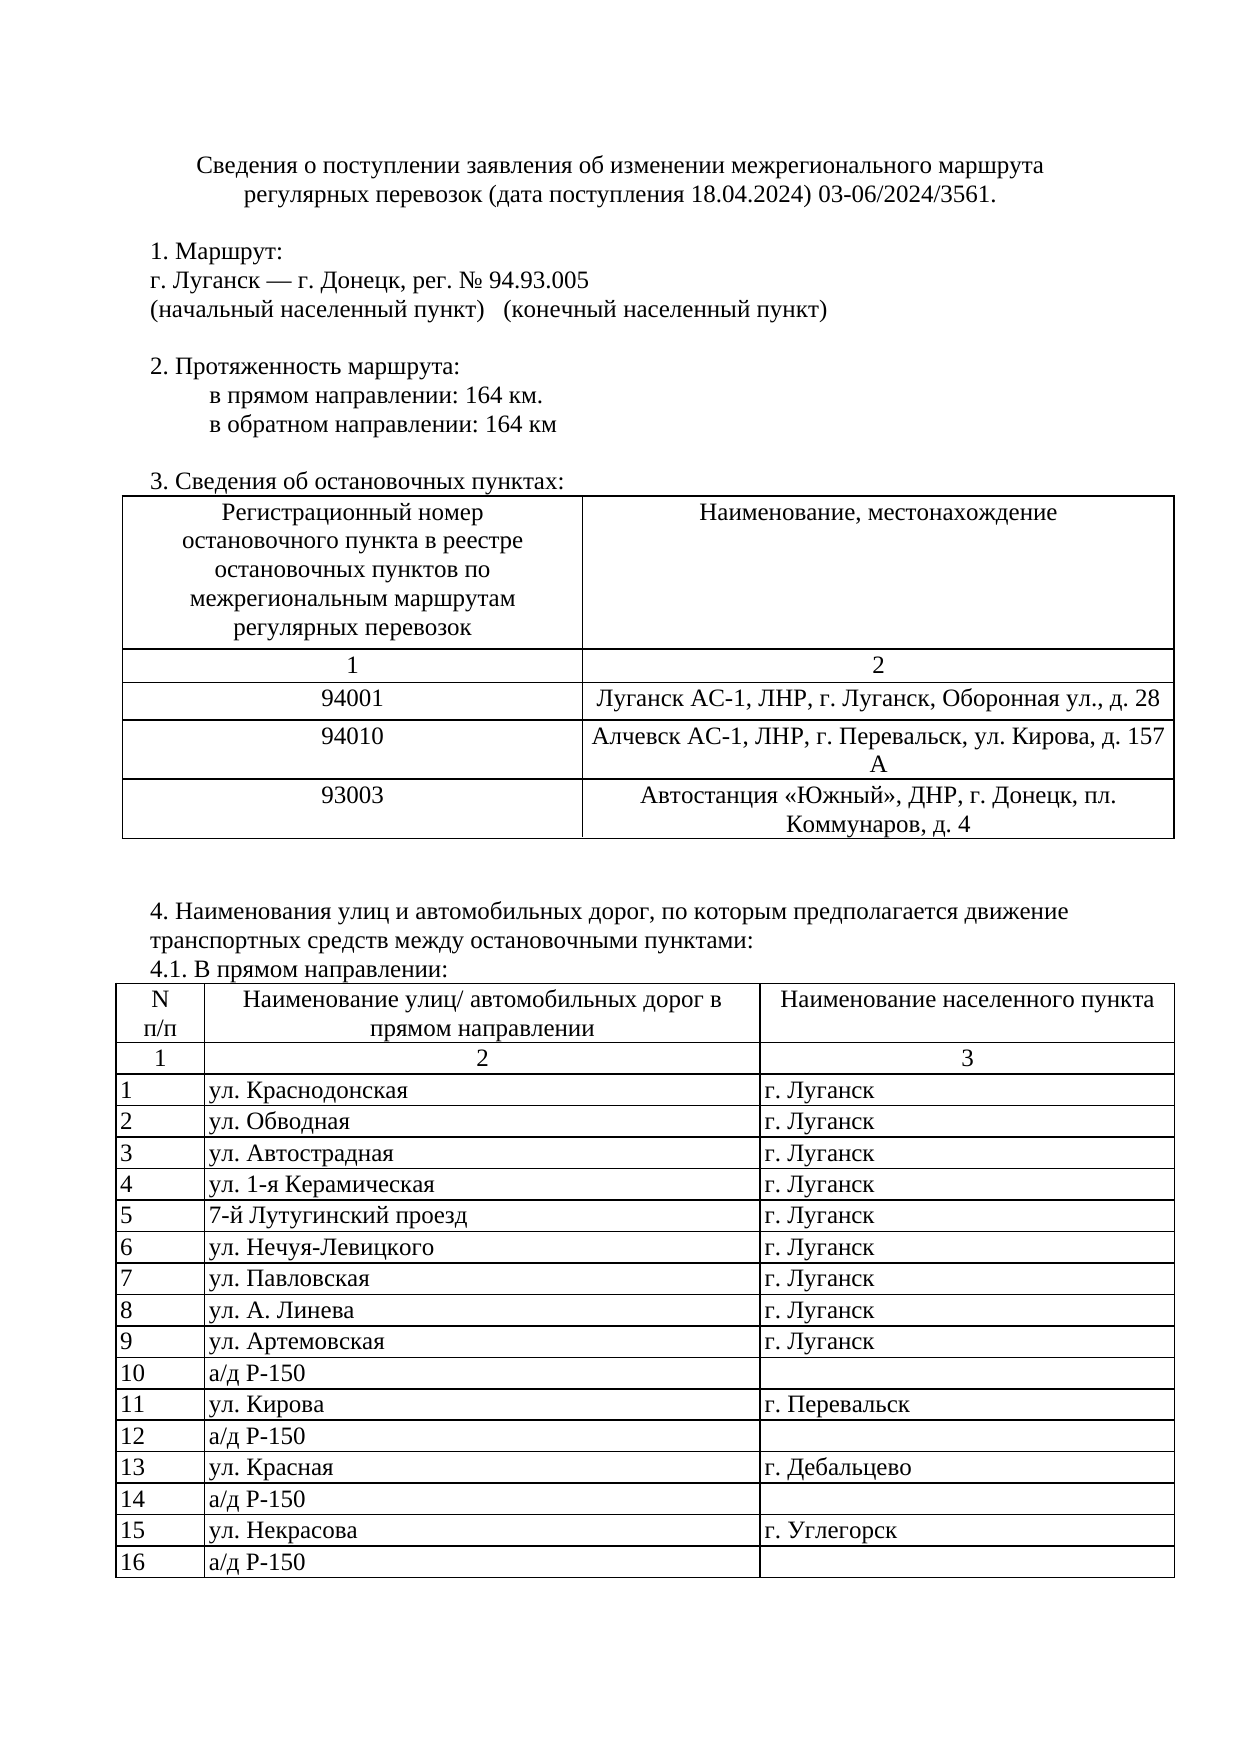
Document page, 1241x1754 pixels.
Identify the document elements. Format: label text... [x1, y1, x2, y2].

table_cell г. Луганск [761, 1327, 1174, 1356]
table_cell [761, 1358, 1174, 1388]
table_cell 2 [117, 1106, 204, 1136]
table_cell 3 [761, 1043, 1174, 1073]
table_cell 14 [117, 1484, 204, 1514]
table_cell г. Перевальск [761, 1390, 1174, 1419]
table_cell ул. Некрасова [205, 1515, 759, 1545]
table_cell 2 [583, 650, 1173, 681]
table_cell г. Луганск [761, 1295, 1174, 1325]
table_cell ул. Павловская [205, 1264, 759, 1293]
table_cell 94001 [123, 683, 582, 719]
table_cell Автостанция «Южный», ДНР, г. Донецк, пл. Коммунаров, д. 4 [583, 780, 1173, 837]
table_cell 15 [117, 1515, 204, 1545]
table_cell г. Луганск [761, 1232, 1174, 1262]
table_cell ул. Обводная [205, 1106, 759, 1136]
text (начальный населенный пункт) (конечный населенный пункт) [150, 294, 1090, 322]
table_cell 11 [117, 1390, 204, 1419]
table_cell ул. Краснодонская [205, 1075, 759, 1105]
table_cell 9 [117, 1327, 204, 1356]
table_cell ул. Автострадная [205, 1138, 759, 1168]
text 3. Сведения об остановочных пунктах: [150, 466, 1090, 495]
table_header Регистрационный номер остановочного пункта в реестре остановочных пунктов по межрегиональным маршрутам регулярных перевозок [123, 497, 582, 648]
text 4.1. В прямом направлении: [150, 954, 1090, 983]
table_cell г. Луганск [761, 1138, 1174, 1168]
text в прямом направлении: 164 км. [150, 380, 1090, 409]
table_cell Луганск АС-1, ЛНР, г. Луганск, Оборонная ул., д. 28 [583, 683, 1173, 719]
table_cell 94010 [123, 721, 582, 778]
table_cell г. Луганск [761, 1106, 1174, 1136]
table_cell а/д Р-150 [205, 1421, 759, 1451]
table_cell ул. Артемовская [205, 1327, 759, 1356]
table_cell г. Дебальцево [761, 1452, 1174, 1482]
text 1. Маршрут: [150, 236, 1090, 265]
table_cell г. Луганск [761, 1264, 1174, 1293]
text Сведения о поступлении заявления об изменении межрегионального маршрута регулярных перевозок (дата поступления 18.04.2024) 03-06/2024/3561. [150, 150, 1090, 207]
table_cell г. Углегорск [761, 1515, 1174, 1545]
table_cell [761, 1547, 1174, 1577]
table_cell а/д Р-150 [205, 1547, 759, 1577]
table_cell 93003 [123, 780, 582, 837]
table_cell 4 [117, 1169, 204, 1199]
table_cell 2 [205, 1043, 759, 1073]
table_cell 6 [117, 1232, 204, 1262]
table_cell 10 [117, 1358, 204, 1388]
table_cell 8 [117, 1295, 204, 1325]
table_cell 16 [117, 1547, 204, 1577]
table_cell 5 [117, 1201, 204, 1231]
table_cell 1 [123, 650, 582, 681]
table_cell г. Луганск [761, 1075, 1174, 1105]
table_cell 7 [117, 1264, 204, 1293]
table_header Наименование, местонахождение [583, 497, 1173, 648]
table_cell Алчевск АС-1, ЛНР, г. Перевальск, ул. Кирова, д. 157 А [583, 721, 1173, 778]
text 4. Наименования улиц и автомобильных дорог, по которым предполагается движение транспортных средств между остановочными пунктами: [150, 896, 1090, 954]
table_header Наименование населенного пункта [761, 984, 1174, 1042]
table_cell [761, 1421, 1174, 1451]
table_cell а/д Р-150 [205, 1484, 759, 1514]
table_cell 12 [117, 1421, 204, 1451]
table_cell 7-й Лутугинский проезд [205, 1201, 759, 1231]
table_cell г. Луганск [761, 1169, 1174, 1199]
table_cell г. Луганск [761, 1201, 1174, 1231]
table_cell ул. Нечуя-Левицкого [205, 1232, 759, 1262]
table_cell а/д Р-150 [205, 1358, 759, 1388]
table_cell 1 [117, 1075, 204, 1105]
table_cell [761, 1484, 1174, 1514]
table_cell ул. Красная [205, 1452, 759, 1482]
text г. Луганск — г. Донецк, рег. № 94.93.005 [150, 265, 1090, 294]
table_cell ул. 1-я Керамическая [205, 1169, 759, 1199]
text в обратном направлении: 164 км [150, 409, 1090, 437]
table_cell 1 [117, 1043, 204, 1073]
table_header N п/п [117, 984, 204, 1042]
table_header Наименование улиц/ автомобильных дорог в прямом направлении [205, 984, 759, 1042]
table_cell 13 [117, 1452, 204, 1482]
text 2. Протяженность маршрута: [150, 351, 1090, 380]
table_cell 3 [117, 1138, 204, 1168]
table_cell ул. А. Линева [205, 1295, 759, 1325]
table_cell ул. Кирова [205, 1390, 759, 1419]
